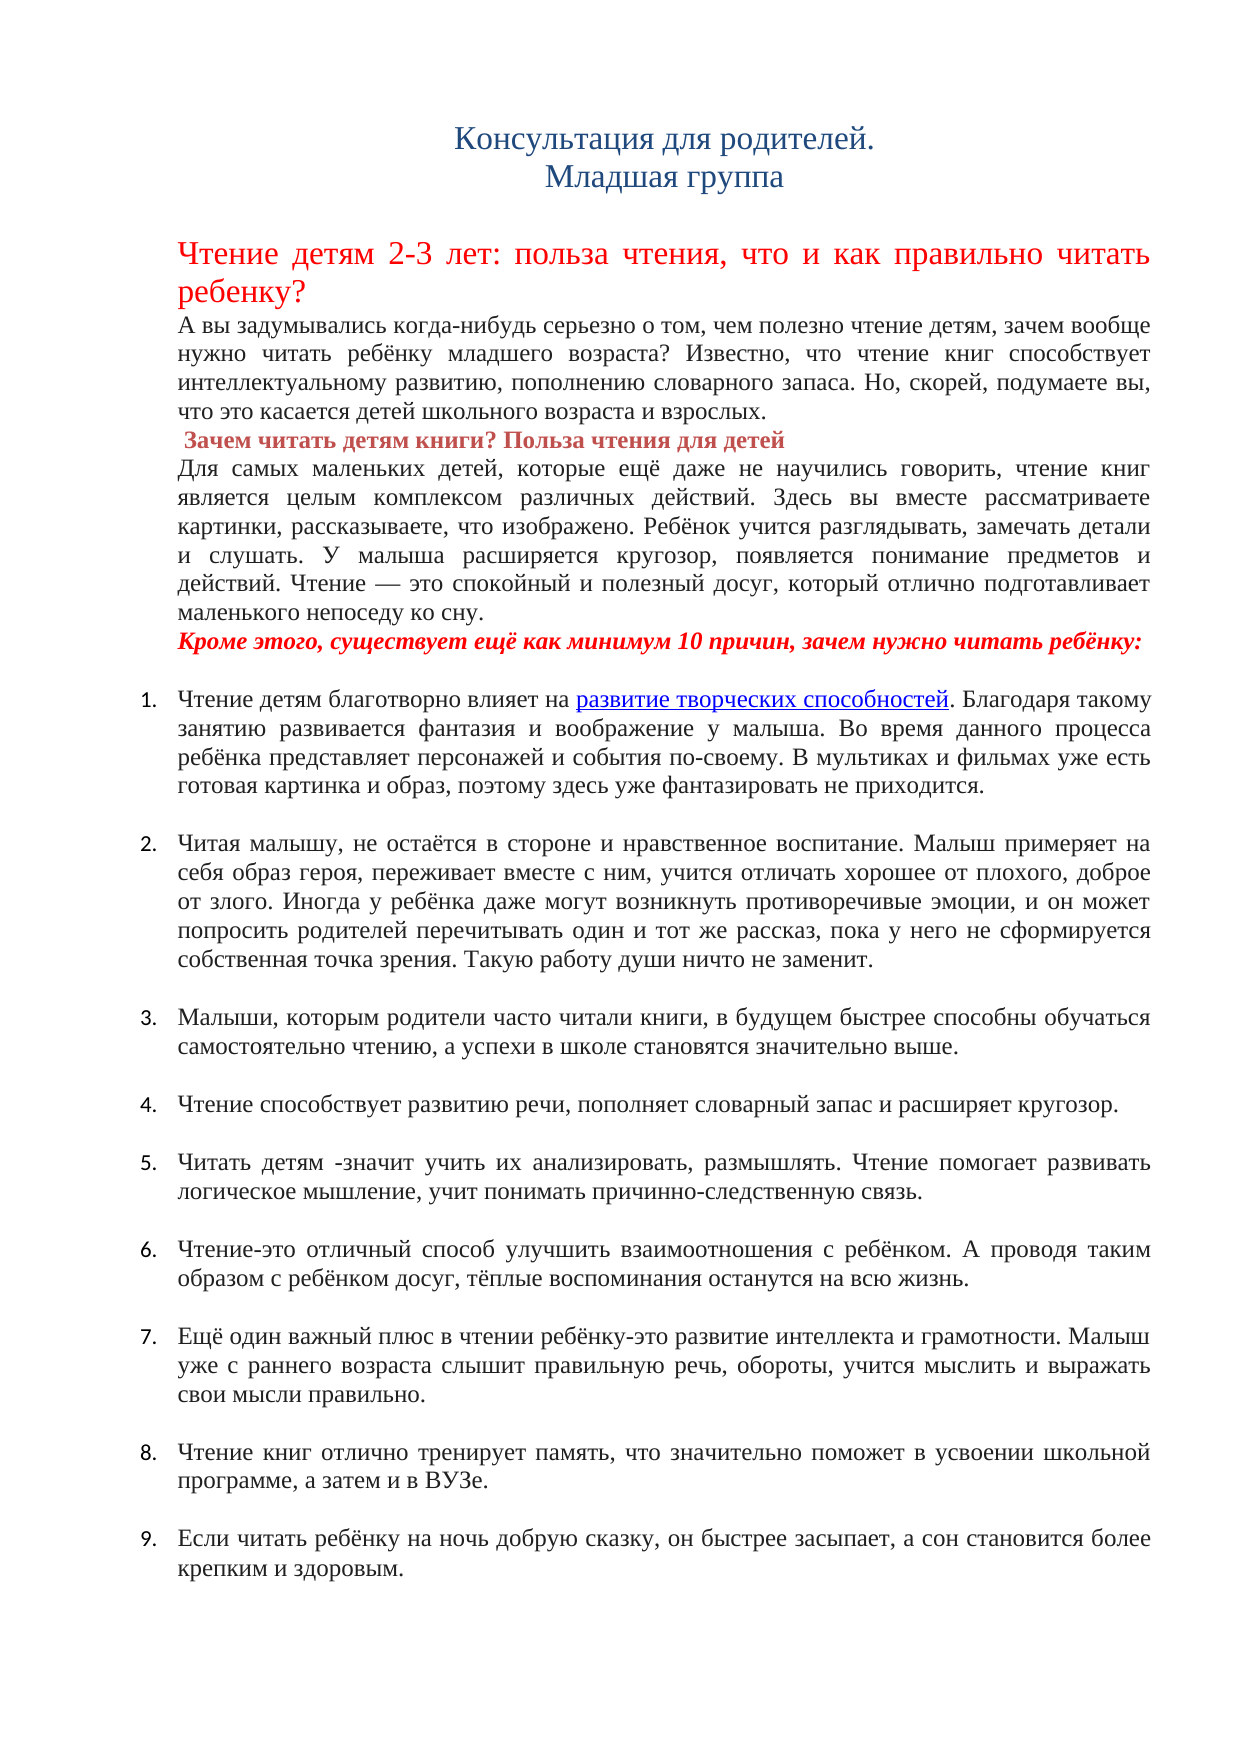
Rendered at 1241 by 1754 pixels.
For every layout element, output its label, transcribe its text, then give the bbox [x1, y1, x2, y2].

text Младшая группа [177, 156, 1152, 195]
list Читать детям -значит учить их анализировать, размышлять. Чтение помогает развивать логическое мышление, учит понимать причинно-следственную связь. [140, 1147, 1152, 1205]
list Чтение книг отлично тренирует память, что значительно поможет в усвоении школьной программе, а затем и в ВУЗе. [140, 1437, 1152, 1494]
list Чтение детям благотворно влияет на развитие творческих способностей. Благодаря такому занятию развивается фантазия и воображение у малыша. Во время данного процесса ребёнка представляет персонажей и события по-своему. В мультиках и фильмах уже есть готовая картинка и образ, поэтому здесь уже фантазировать не приходится. [140, 684, 1152, 799]
list Чтение способствует развитию речи, пополняет словарный запас и расширяет кругозор. [140, 1089, 1152, 1118]
text Для самых маленьких детей, которые ещё даже не научились говорить, чтение книг является целым комплексом различных действий. Здесь вы вместе рассматриваете картинки, рассказываете, что изображено. Ребёнок учится разглядывать, замечать детали и слушать. У малыша расширяется кругозор, появляется понимание предметов и действий. Чтение — это спокойный и полезный досуг, который отлично подготавливает маленького непоседу ко сну. [177, 453, 1152, 626]
list Если читать ребёнку на ночь добрую сказку, он быстрее засыпает, а сон становится более крепким и здоровым. [140, 1523, 1152, 1581]
list Малыши, которым родители часто читали книги, в будущем быстрее способны обучаться самостоятельно чтению, а успехи в школе становятся значительно выше. [140, 1002, 1152, 1059]
list Чтение-это отличный способ улучшить взаимоотношения с ребёнком. А проводя таким образом с ребёнком досуг, тёплые воспоминания останутся на всю жизнь. [140, 1234, 1152, 1292]
text Консультация для родителей. [177, 118, 1152, 156]
list Ещё один важный плюс в чтении ребёнку-это развитие интеллекта и грамотности. Малыш уже с раннего возраста слышит правильную речь, обороты, учится мыслить и выражать свои мысли правильно. [140, 1321, 1152, 1407]
list Читая малышу, не остаётся в стороне и нравственное воспитание. Малыш примеряет на себя образ героя, переживает вместе с ним, учится отличать хорошее от плохого, доброе от злого. Иногда у ребёнка даже могут возникнуть противоречивые эмоции, и он может попросить родителей перечитывать один и тот же рассказ, пока у него не сформируется собственная точка зрения. Такую работу души ничто не заменит. [140, 828, 1152, 972]
text А вы задумывались когда-нибудь серьезно о том, чем полезно чтение детям, зачем вообще нужно читать ребёнку младшего возраста? Известно, что чтение книг способствует интеллектуальному развитию, пополнению словарного запаса. Но, скорей, подумаете вы, что это касается детей школьного возраста и взрослых. [177, 310, 1152, 425]
text Чтение детям 2-3 лет: польза чтения, что и как правильно читать ребенку? [177, 233, 1152, 310]
text Зачем читать детям книги? Польза чтения для детей [177, 425, 1152, 453]
text Кроме этого, существует ещё как минимум 10 причин, зачем нужно читать ребёнку: [177, 626, 1152, 655]
